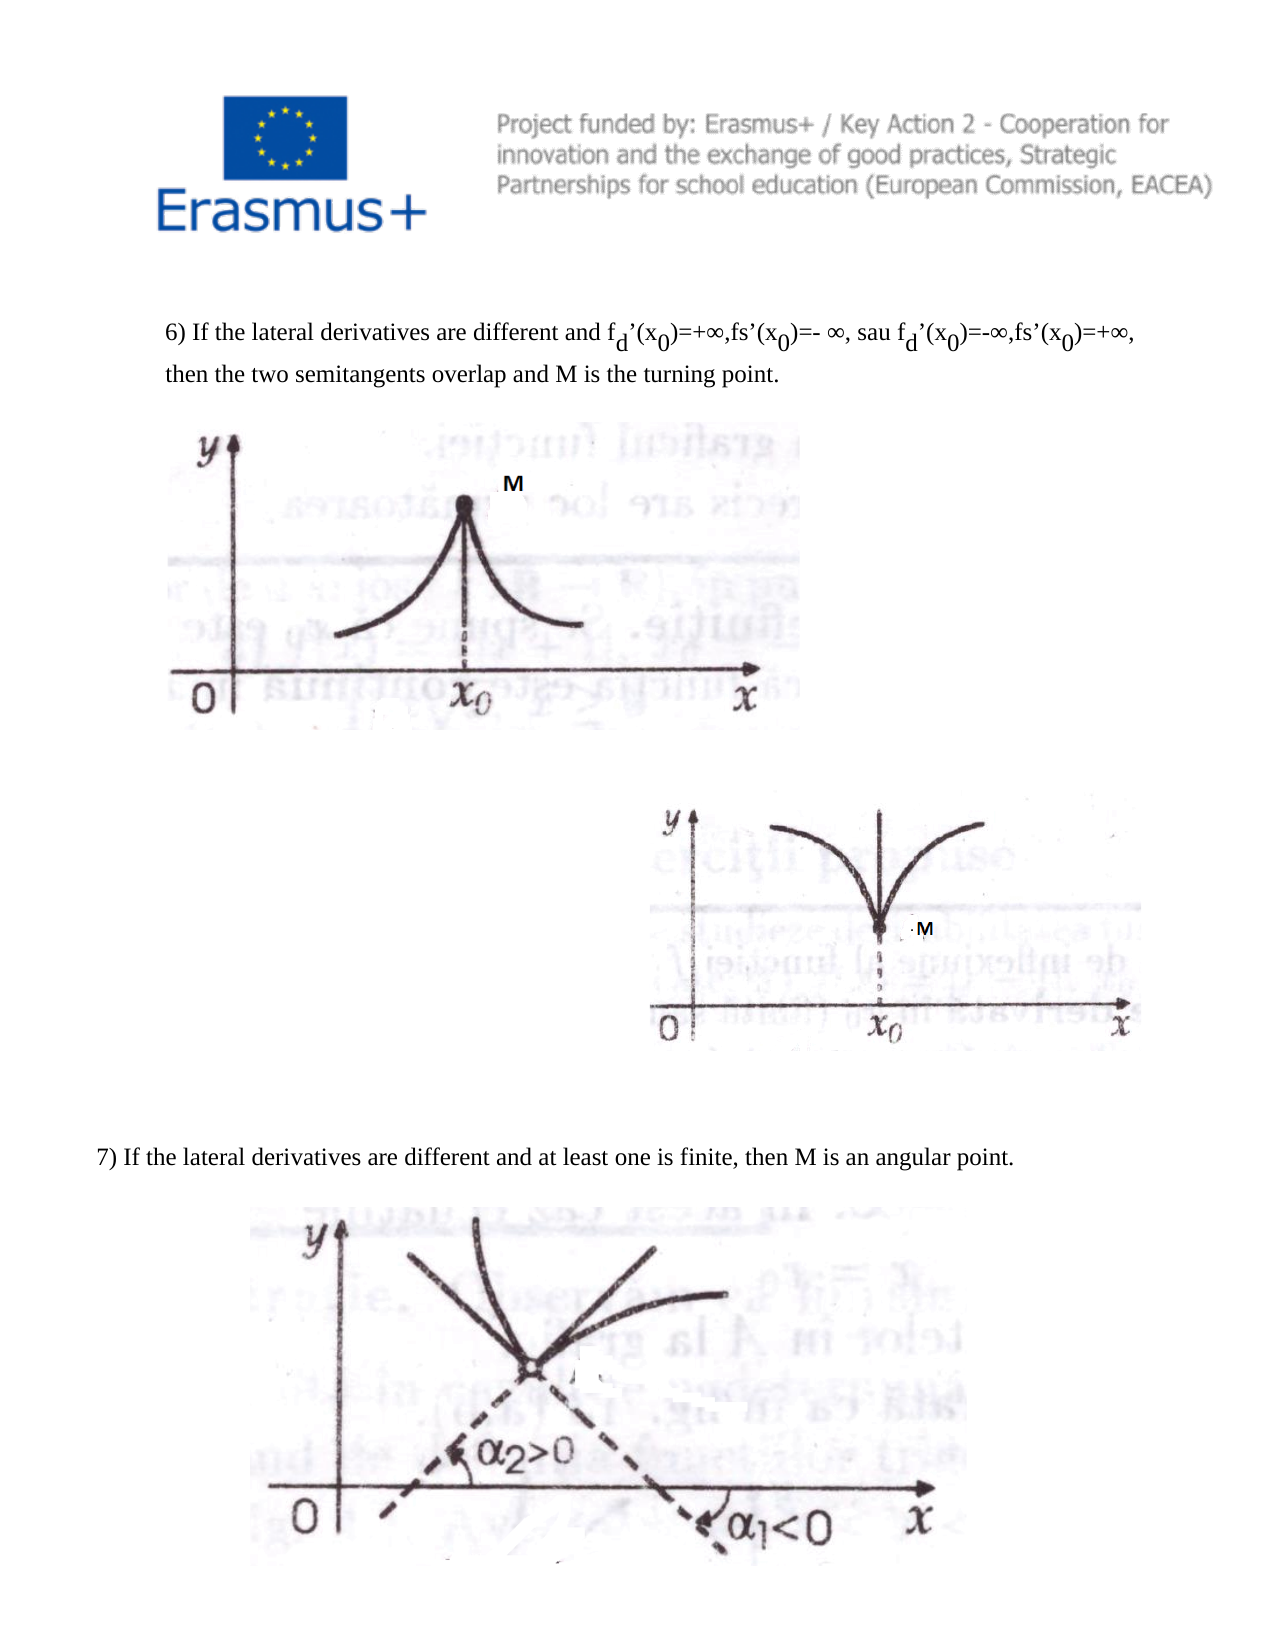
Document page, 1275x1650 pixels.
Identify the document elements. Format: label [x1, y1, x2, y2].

picture [149, 73, 431, 235]
picture [649, 790, 1142, 1051]
picture [167, 422, 800, 730]
picture [487, 101, 1219, 204]
picture [250, 1207, 967, 1566]
